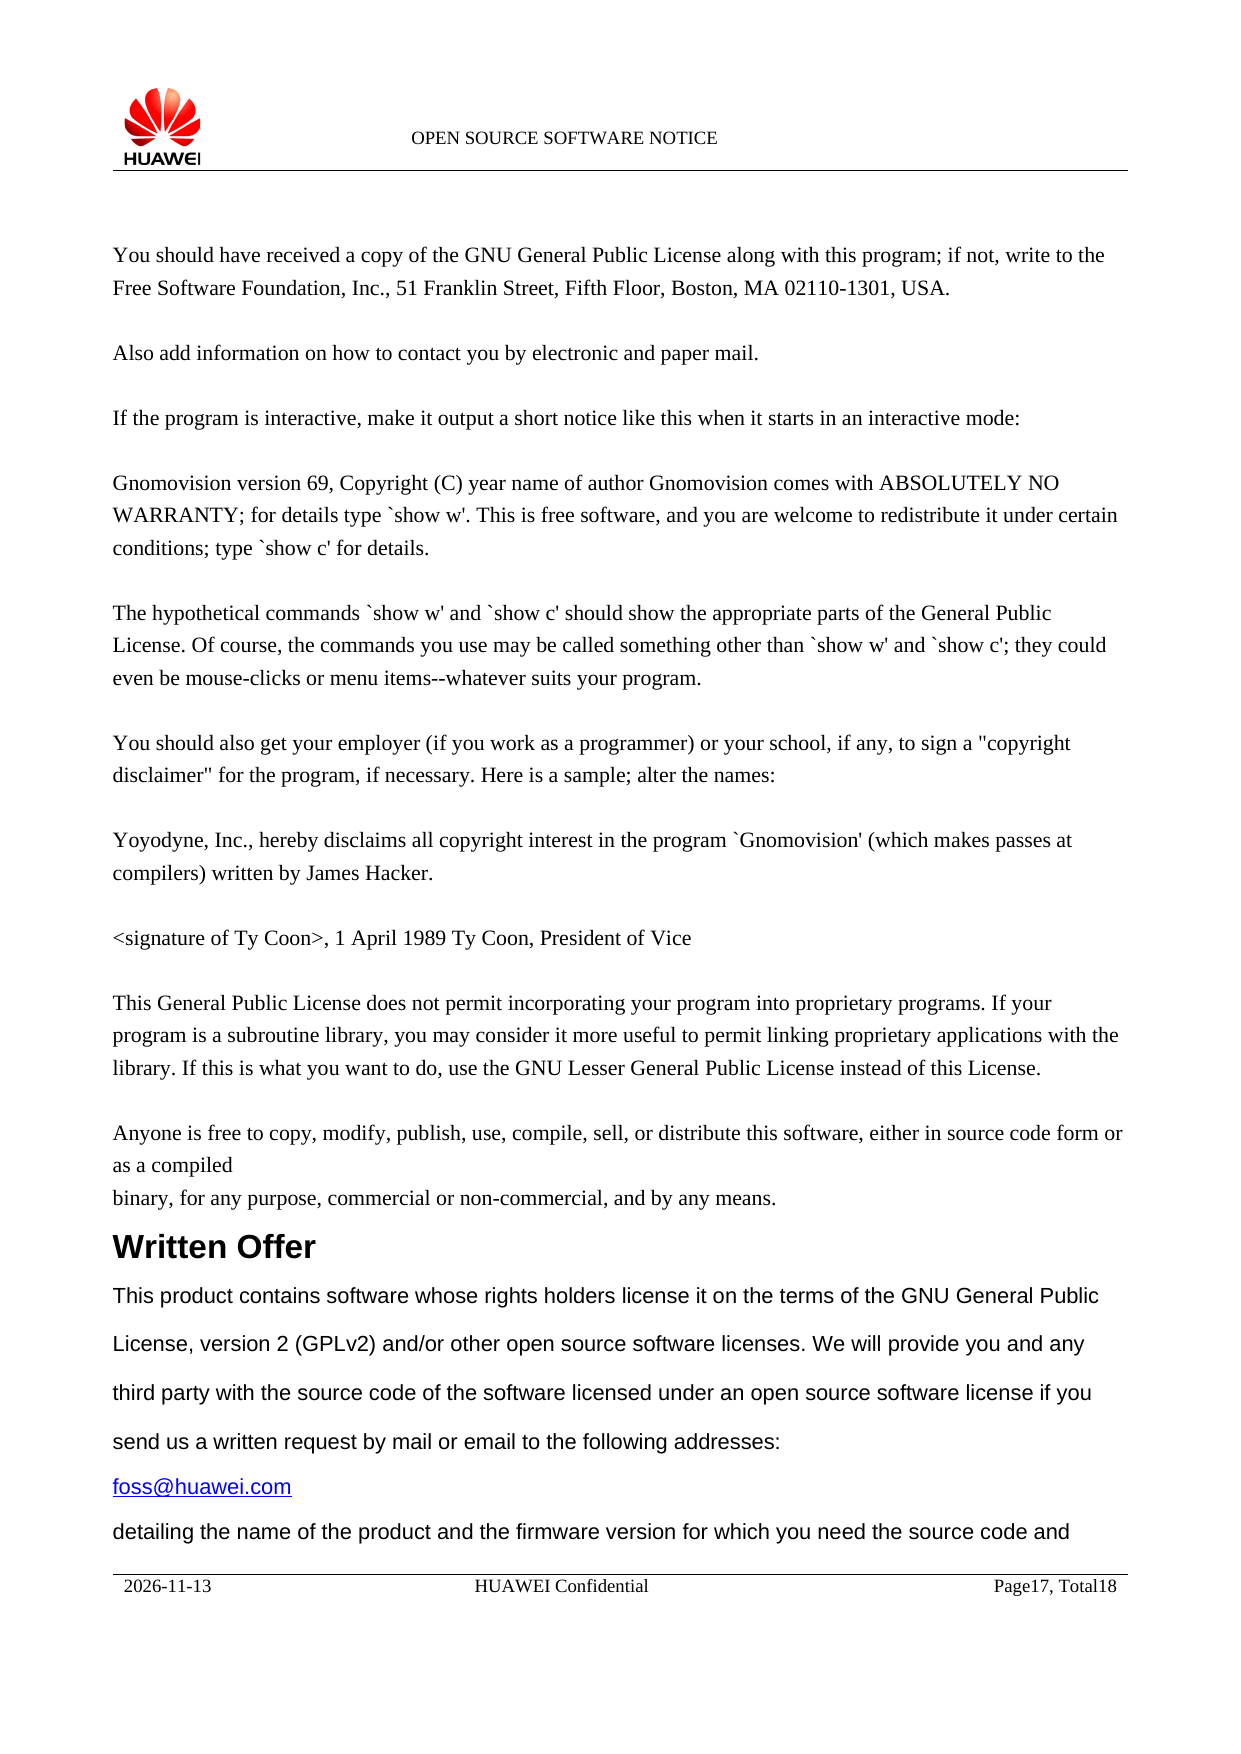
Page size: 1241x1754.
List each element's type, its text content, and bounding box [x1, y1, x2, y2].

text foss@huawei.com [112, 1470, 1128, 1503]
text Written Offer [112, 1214, 1128, 1279]
text This product contains software whose rights holders license it on the terms of the GNU General Public License, version 2 (GPLv2) and/or other open source software licenses. We will provide you and any third party with the source code of the software licensed under an open source software license if you send us a written request by mail or email to the following addresses: [112, 1279, 1128, 1458]
picture [124, 88, 201, 165]
text detailing the name of the product and the firmware version for which you need the source code and indicating how we can contact you. [112, 1515, 1128, 1548]
